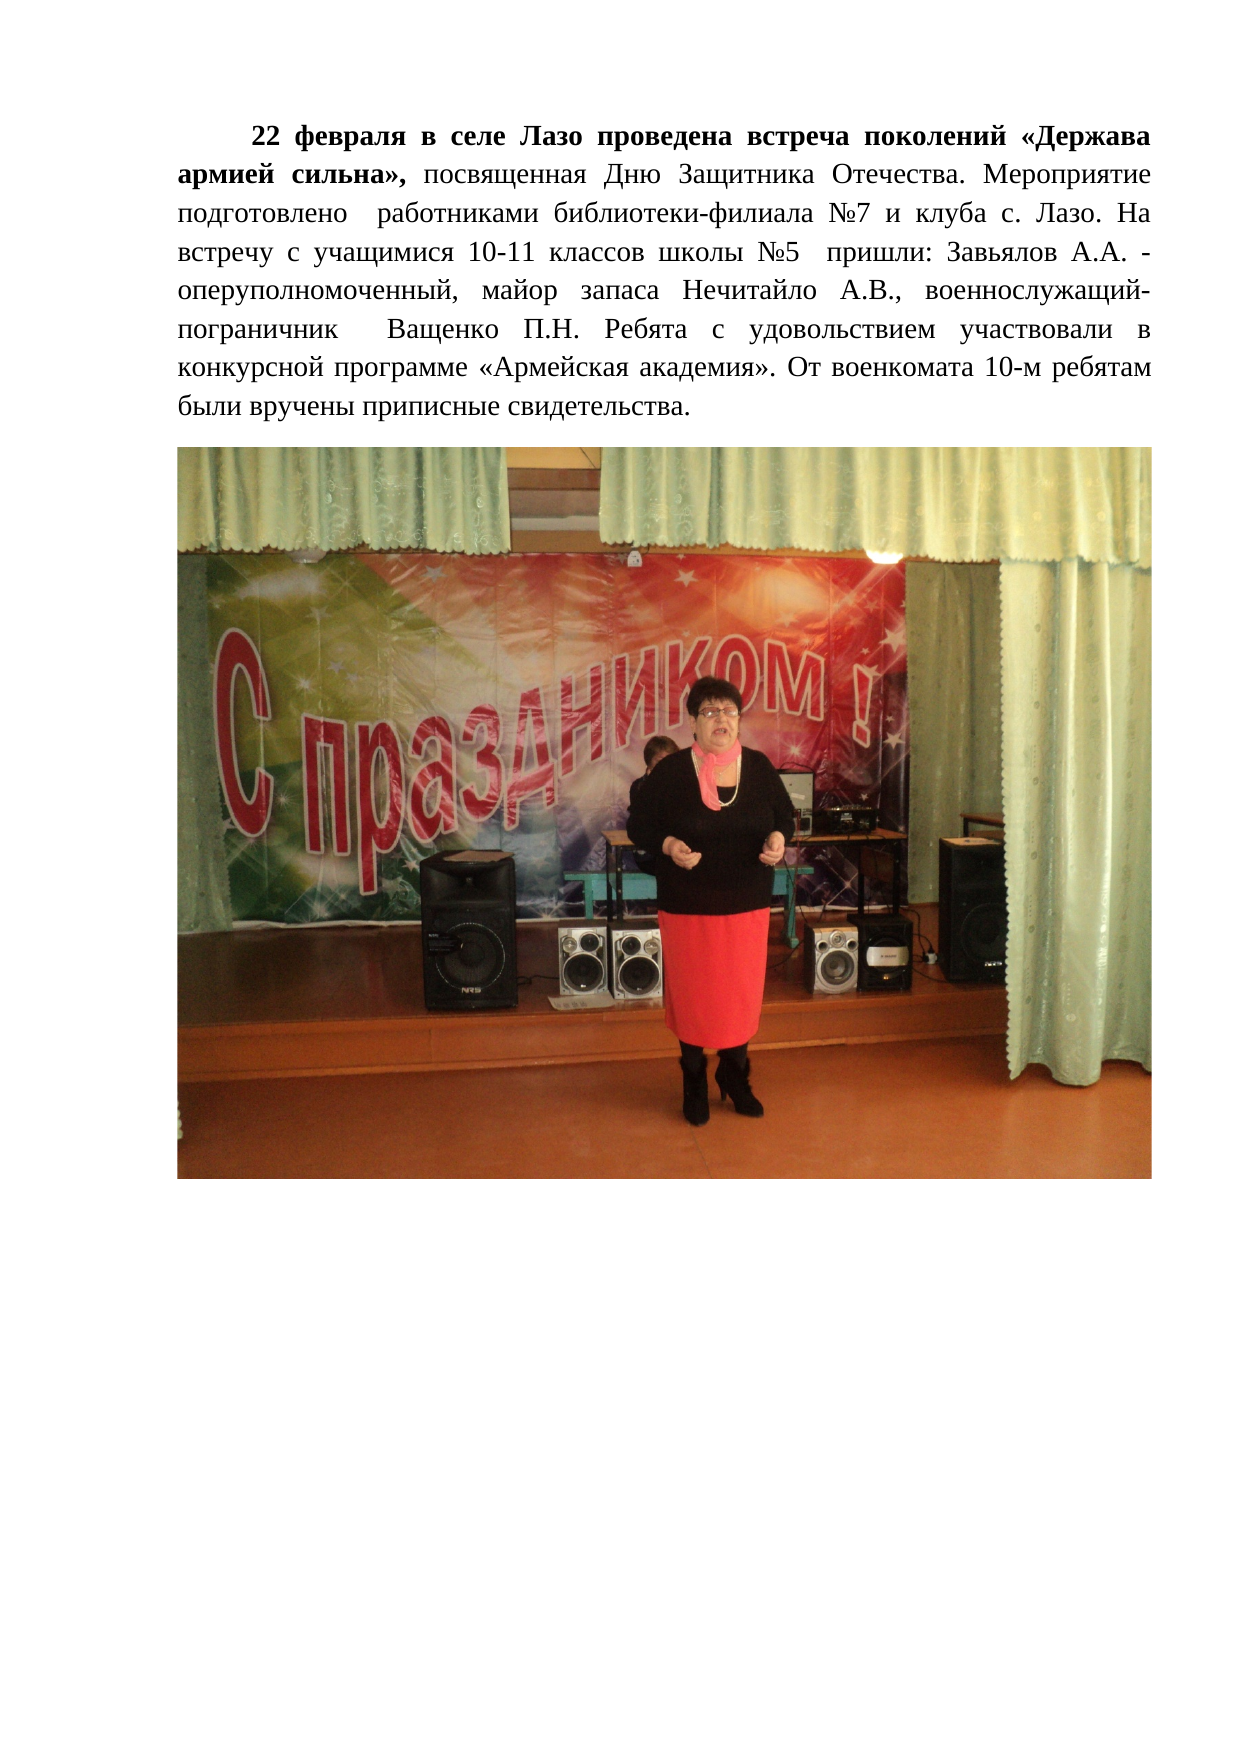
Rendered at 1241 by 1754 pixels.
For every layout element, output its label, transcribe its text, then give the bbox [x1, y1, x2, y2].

text 22 февраля в селе Лазо проведена встреча поколений «Держава армией сильна», посвященная Дню Защитника Отечества. Мероприятие подготовлено работниками библиотеки-филиала №7 и клуба с. Лазо. На встречу с учащимися 10-11 классов школы №5 пришли: Завьялов А.А. - оперуполномоченный, майор запаса Нечитайло А.В., военнослужащий-пограничник Ващенко П.Н. Ребята с удовольствием участвовали в конкурсной программе «Армейская академия». От военкомата 10-м ребятам были вручены приписные свидетельства. [177, 118, 1152, 421]
picture [177, 447, 1152, 1179]
